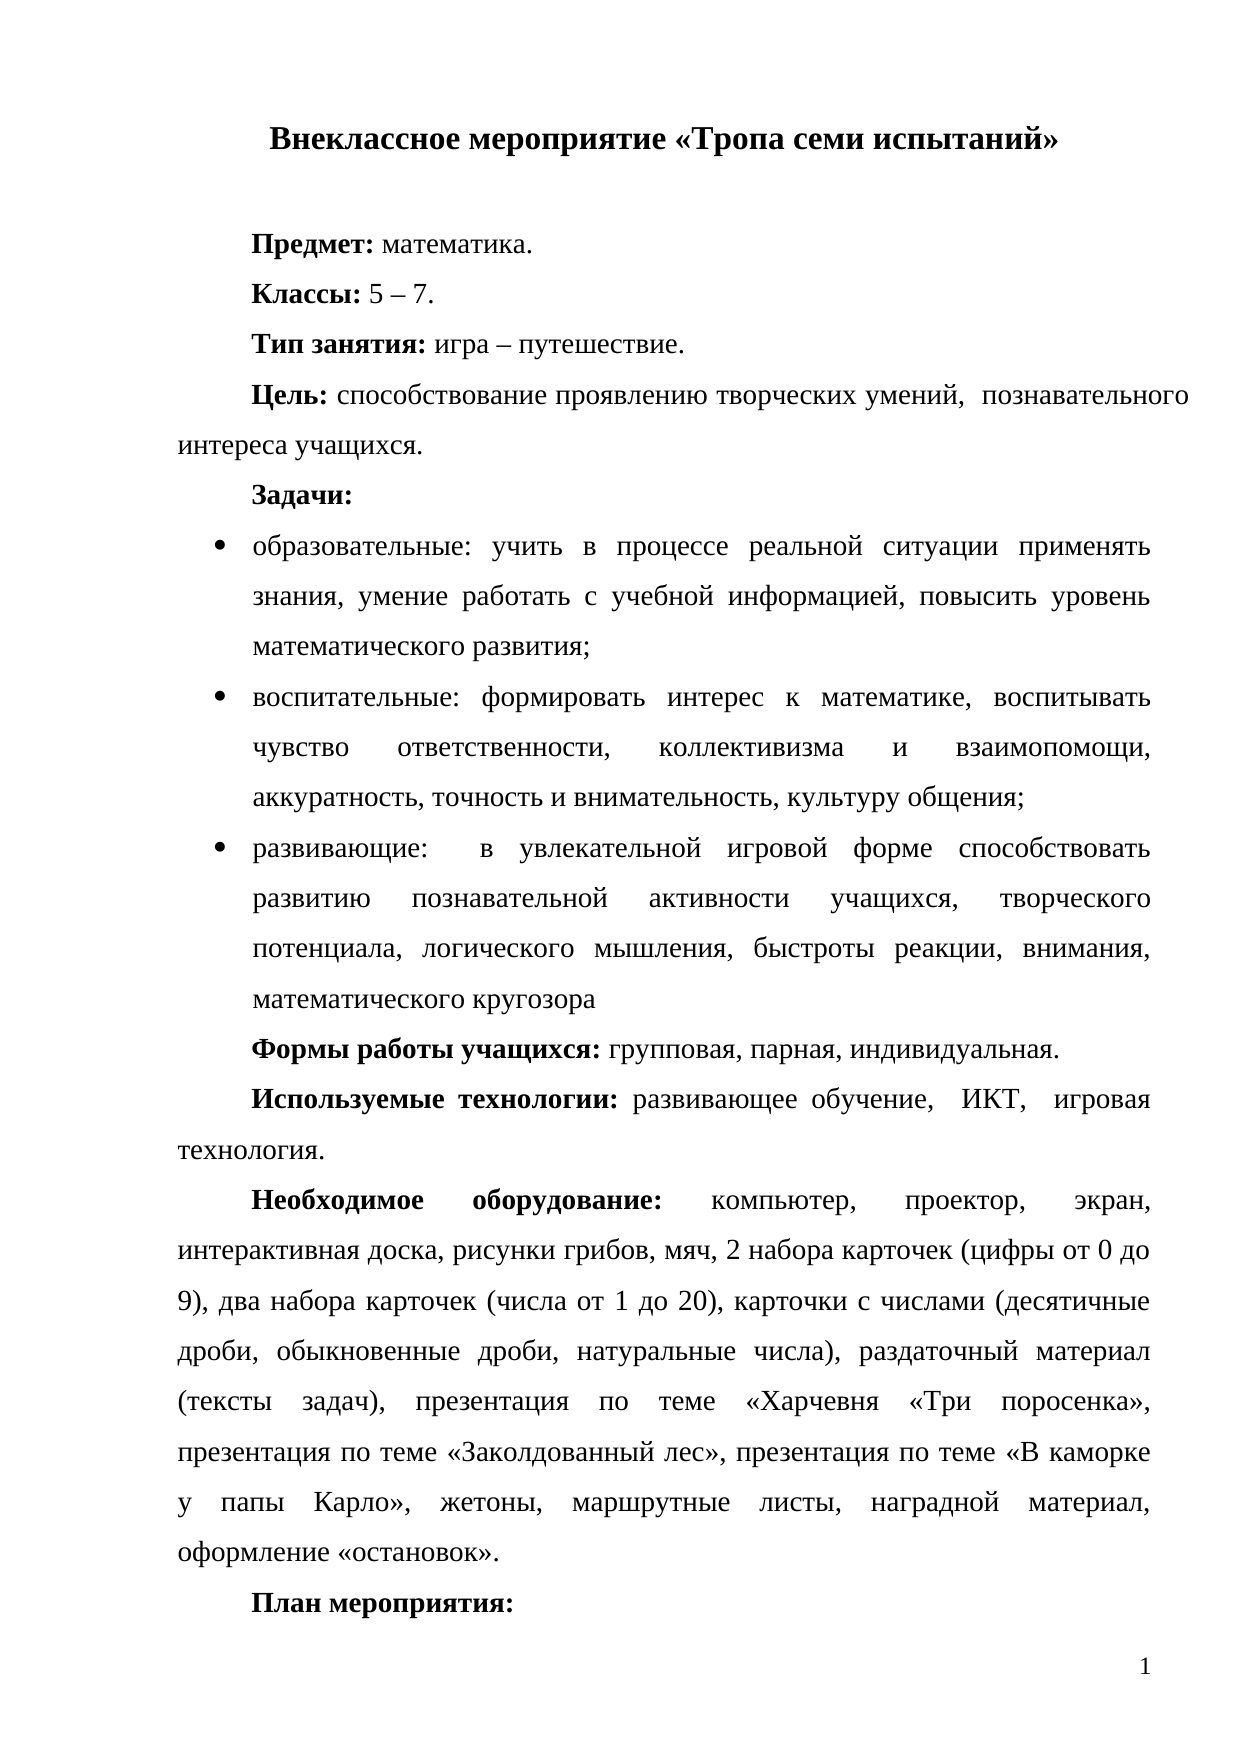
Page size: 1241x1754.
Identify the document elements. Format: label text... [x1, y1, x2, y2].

text Тип занятия: игра – путешествие. [177, 327, 1152, 360]
text Используемые технологии: развивающее обучение, ИКТ, игровая технология. [177, 1082, 1152, 1165]
list развивающие: в увлекательной игровой форме способствовать развитию познавательной активности учащихся, творческого потенциала, логического мышления, быстроты реакции, внимания, математического кругозора [215, 830, 1152, 1014]
text Формы работы учащихся: групповая, парная, индивидуальная. [177, 1031, 1152, 1065]
text План мероприятия: [177, 1585, 1152, 1618]
text Предмет: математика. [177, 226, 1152, 259]
text Классы: 5 – 7. [177, 276, 1152, 310]
text Необходимое оборудование: компьютер, проектор, экран, интерактивная доска, рисунки грибов, мяч, 2 набора карточек (цифры от 0 до 9), два набора карточек (числа от 1 до 20), карточки с числами (десятичные дроби, обыкновенные дроби, натуральные числа), раздаточный материал (тексты задач), презентация по теме «Харчевня «Три поросенка», презентация по теме «Заколдованный лес», презентация по теме «В каморке у папы Карло», жетоны, маршрутные листы, наградной материал, оформление «остановок». [177, 1182, 1152, 1568]
list воспитательные: формировать интерес к математике, воспитывать чувство ответственности, коллективизма и взаимопомощи, аккуратность, точность и внимательность, культуру общения; [215, 679, 1152, 813]
text Задачи: [177, 477, 1152, 511]
list образовательные: учить в процессе реальной ситуации применять знания, умение работать с учебной информацией, повысить уровень математического развития; [215, 528, 1152, 662]
text Цель: способствование проявлению творческих умений, познавательного интереса учащихся. [177, 377, 1189, 461]
text Внеклассное мероприятие «Тропа семи испытаний» [177, 118, 1152, 156]
